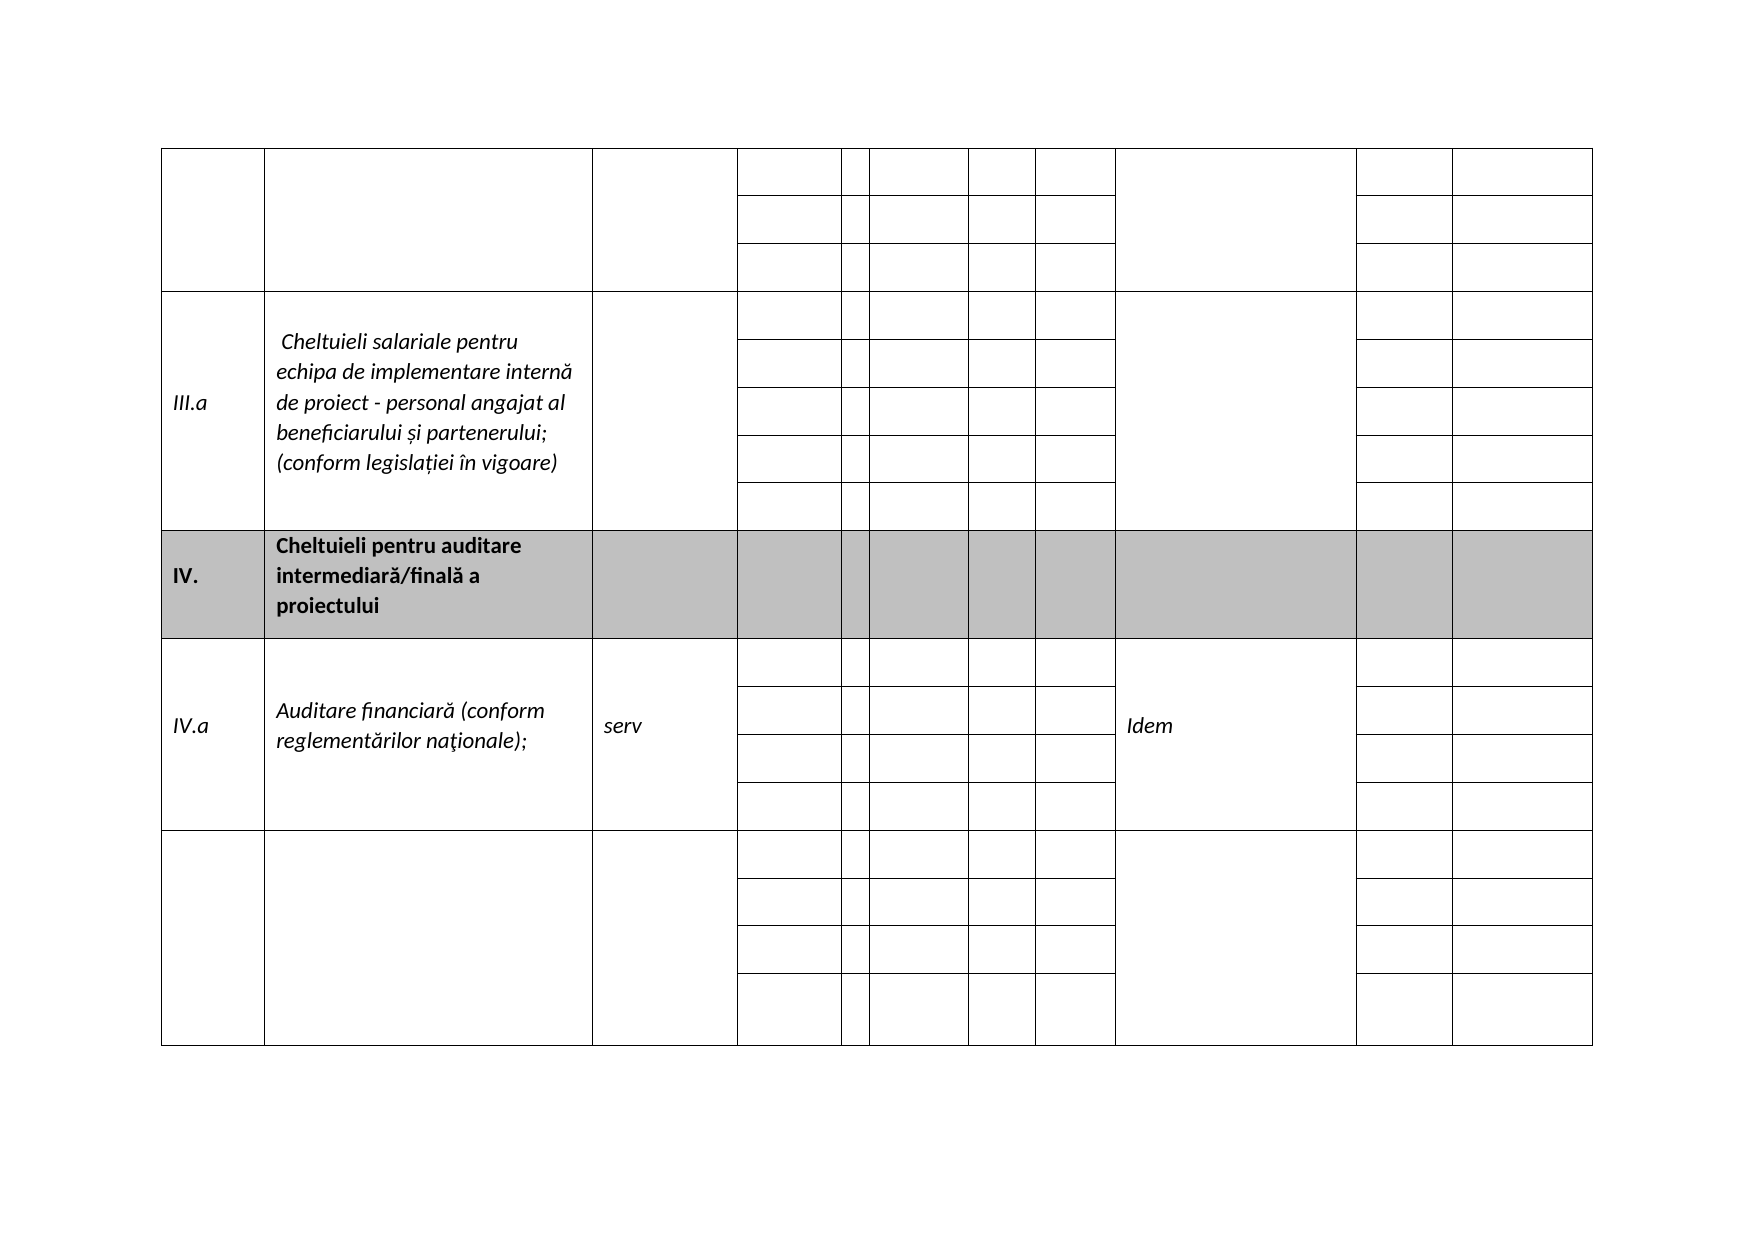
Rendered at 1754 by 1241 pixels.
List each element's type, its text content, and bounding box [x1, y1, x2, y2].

table_cell [738, 388, 841, 434]
table_cell [842, 196, 869, 243]
table_cell [1453, 244, 1592, 291]
table_cell [870, 483, 968, 530]
table_cell [1453, 388, 1592, 434]
table_cell [1116, 292, 1356, 530]
table_cell [969, 483, 1035, 530]
table_cell [842, 879, 869, 925]
table_cell [1453, 340, 1592, 387]
table_cell [870, 926, 968, 973]
table_cell [738, 783, 841, 829]
table_cell [969, 926, 1035, 973]
table_cell [738, 244, 841, 291]
table_cell III.a [162, 292, 264, 530]
table_cell IV. [162, 531, 264, 638]
table_cell [1357, 831, 1452, 877]
table_cell [1036, 436, 1115, 482]
table_cell [969, 388, 1035, 434]
table_cell Idem [1116, 639, 1356, 829]
table_cell [738, 926, 841, 973]
table_cell [1036, 687, 1115, 734]
table_cell [1453, 531, 1592, 638]
table_cell [1036, 974, 1115, 1045]
table_cell [870, 292, 968, 339]
table_cell [1357, 735, 1452, 782]
table_cell [969, 735, 1035, 782]
table_cell [1453, 196, 1592, 243]
table_cell [969, 783, 1035, 829]
table_cell [870, 879, 968, 925]
table_cell [870, 531, 968, 638]
table_cell [969, 436, 1035, 482]
table_cell [1453, 436, 1592, 482]
table_cell [870, 639, 968, 686]
table_cell IV.a [162, 639, 264, 829]
table_cell [1357, 974, 1452, 1045]
table_cell [1036, 531, 1115, 638]
table_cell [738, 687, 841, 734]
table_cell [738, 879, 841, 925]
table_cell [842, 244, 869, 291]
table_cell [969, 974, 1035, 1045]
table_cell [842, 340, 869, 387]
table_cell [1036, 831, 1115, 877]
table_cell [1357, 639, 1452, 686]
table_cell [1036, 388, 1115, 434]
table_cell [738, 196, 841, 243]
table_cell [738, 149, 841, 195]
table_cell [1036, 340, 1115, 387]
table_cell [1036, 149, 1115, 195]
table_cell [1453, 292, 1592, 339]
table_cell [265, 831, 592, 1045]
table_cell [1116, 531, 1356, 638]
table_cell Cheltuieli salariale pentru echipa de implementare internă de proiect - personal angajat al beneficiarului și partenerului; (conform legislației în vigoare) [265, 292, 592, 530]
table_cell [738, 531, 841, 638]
table_cell [969, 687, 1035, 734]
table_cell [1453, 831, 1592, 877]
table_cell [1453, 879, 1592, 925]
table_cell [842, 436, 869, 482]
table_cell [842, 735, 869, 782]
table_cell [1036, 483, 1115, 530]
table_cell [738, 831, 841, 877]
table_cell [969, 831, 1035, 877]
table_cell [1357, 879, 1452, 925]
table_cell [1036, 244, 1115, 291]
table_cell [870, 687, 968, 734]
table_cell [738, 292, 841, 339]
table_cell [1453, 735, 1592, 782]
table_cell [738, 340, 841, 387]
table_cell [842, 926, 869, 973]
table_cell [969, 149, 1035, 195]
table_cell [1357, 483, 1452, 530]
table_cell [870, 783, 968, 829]
table_cell [969, 879, 1035, 925]
table_cell [738, 436, 841, 482]
table_cell serv [593, 639, 737, 829]
table_cell [969, 292, 1035, 339]
table_cell [1453, 639, 1592, 686]
table_cell [842, 639, 869, 686]
table_cell [870, 735, 968, 782]
table_cell [870, 149, 968, 195]
table_cell [1357, 196, 1452, 243]
table_cell [1357, 388, 1452, 434]
table_cell [593, 831, 737, 1045]
table_cell [1357, 436, 1452, 482]
table_cell [1036, 783, 1115, 829]
table_cell [842, 388, 869, 434]
table_cell [842, 292, 869, 339]
table_cell [738, 974, 841, 1045]
table_cell [969, 531, 1035, 638]
table_cell [593, 531, 737, 638]
table_cell [1357, 292, 1452, 339]
table_cell [870, 244, 968, 291]
table_cell [842, 831, 869, 877]
table_cell [162, 149, 264, 291]
table_cell Cheltuieli pentru auditare intermediară/finală a proiectului [265, 531, 592, 638]
table_cell [969, 340, 1035, 387]
table_cell [842, 483, 869, 530]
table_cell [593, 292, 737, 530]
table_cell [870, 340, 968, 387]
table_cell [870, 831, 968, 877]
table_cell [1036, 926, 1115, 973]
table_cell [1357, 783, 1452, 829]
table_cell [1357, 244, 1452, 291]
table_cell [969, 244, 1035, 291]
table_cell [1453, 974, 1592, 1045]
table_cell [1453, 783, 1592, 829]
table_cell [1116, 831, 1356, 1045]
table_cell [870, 196, 968, 243]
table_cell [593, 149, 737, 291]
table_cell [969, 639, 1035, 686]
table_cell [1036, 639, 1115, 686]
table_cell [1357, 149, 1452, 195]
table_cell [738, 639, 841, 686]
table_cell [162, 831, 264, 1045]
table_cell [1357, 531, 1452, 638]
table_cell [1116, 149, 1356, 291]
table_cell [1453, 149, 1592, 195]
table_cell [870, 388, 968, 434]
table_cell [1357, 687, 1452, 734]
table_cell [870, 974, 968, 1045]
table_cell [842, 149, 869, 195]
table_cell [842, 531, 869, 638]
table_cell [738, 483, 841, 530]
table_cell [1036, 879, 1115, 925]
table_cell [1453, 687, 1592, 734]
table_cell [870, 436, 968, 482]
table_cell [1453, 483, 1592, 530]
table_cell [265, 149, 592, 291]
table_cell Auditare financiară (conform reglementărilor naţionale); [265, 639, 592, 829]
table_cell [1453, 926, 1592, 973]
table_cell [1036, 735, 1115, 782]
table_cell [842, 783, 869, 829]
table_cell [1357, 340, 1452, 387]
table_cell [738, 735, 841, 782]
table_cell [842, 687, 869, 734]
table_cell [842, 974, 869, 1045]
table_cell [969, 196, 1035, 243]
table_cell [1036, 292, 1115, 339]
table_cell [1036, 196, 1115, 243]
table_cell [1357, 926, 1452, 973]
